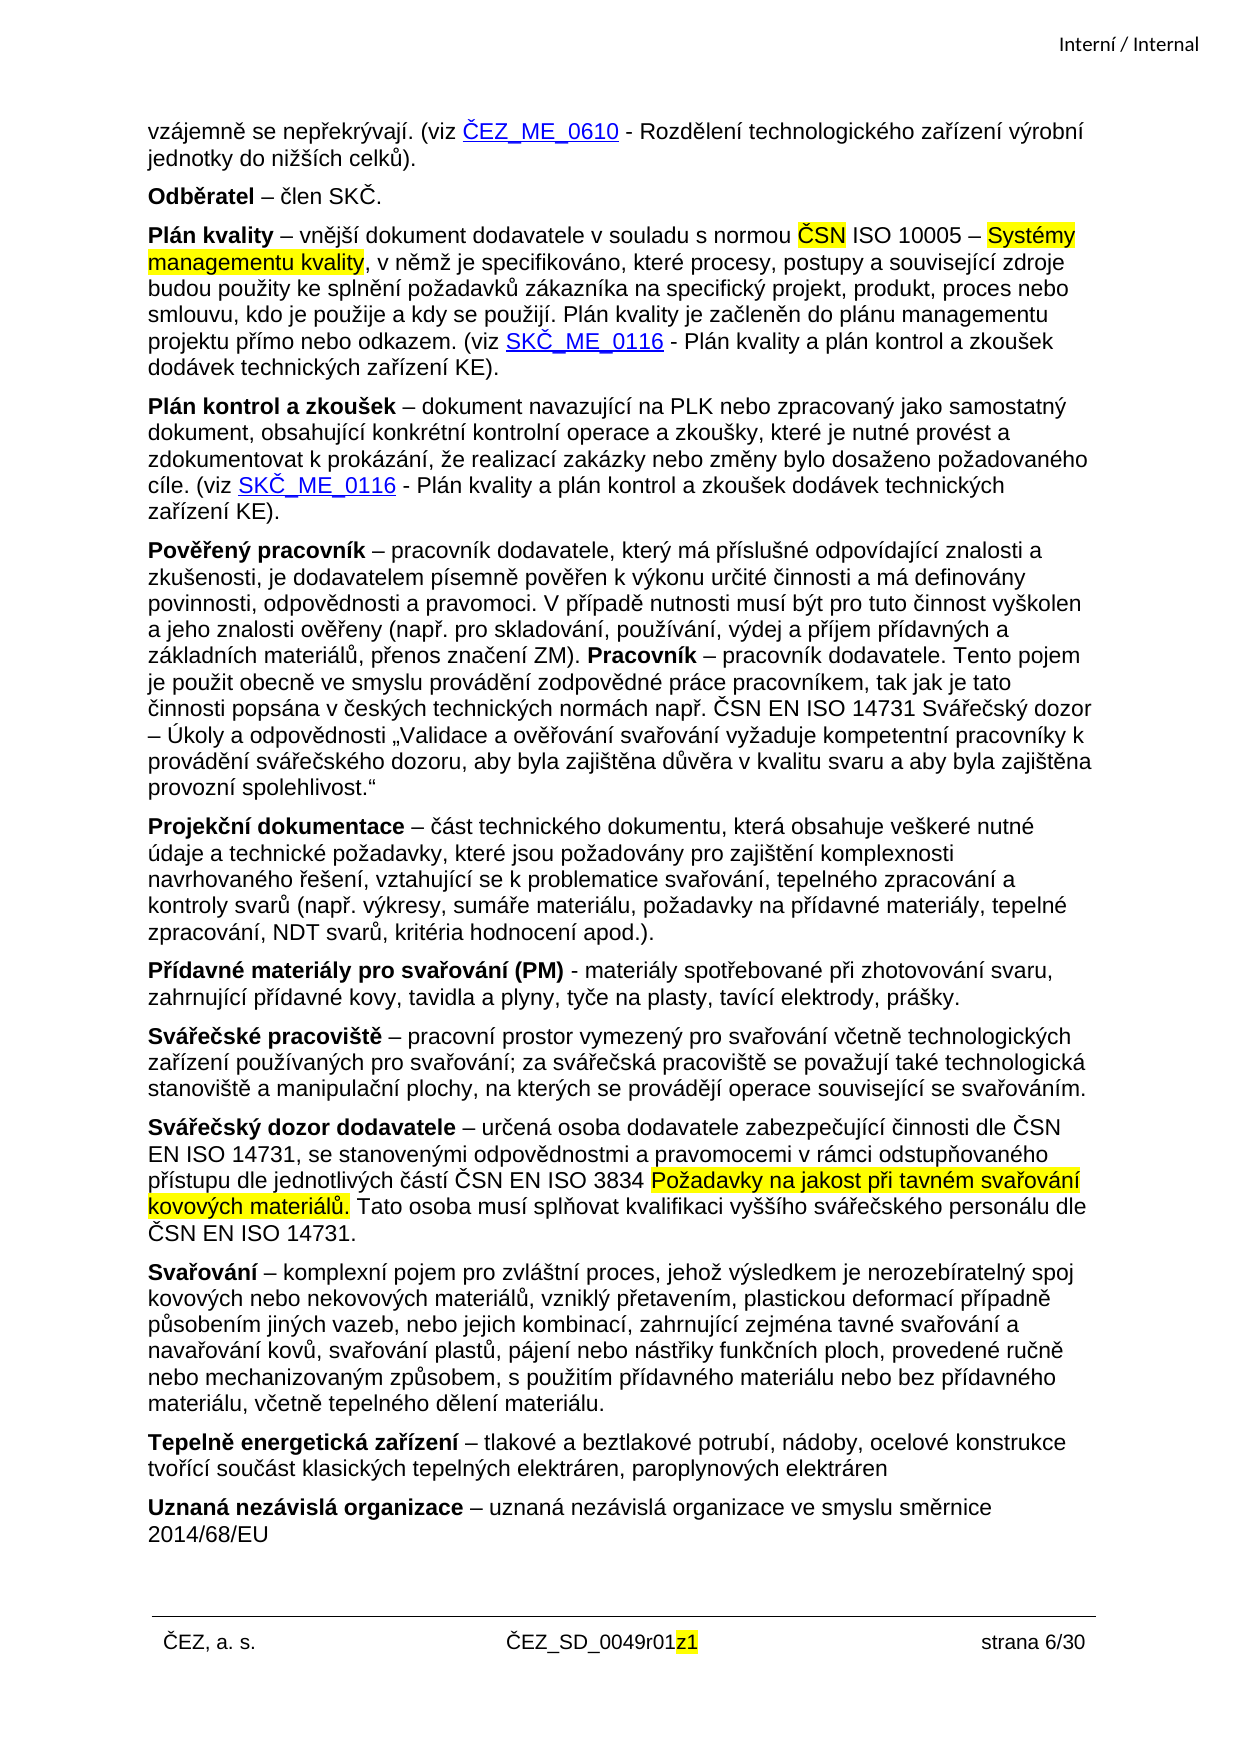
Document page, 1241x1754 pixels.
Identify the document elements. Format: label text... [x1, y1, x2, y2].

text Odběratel – člen SKČ. [148, 183, 1092, 210]
text Plán kontrol a zkoušek – dokument navazující na PLK nebo zpracovaný jako samostatný dokument, obsahující konkrétní kontrolní operace a zkoušky, které je nutné provést a zdokumentovat k prokázání, že realizací zakázky nebo změny bylo dosaženo požadovaného cíle. (viz SKČ_ME_0116 - Plán kvality a plán kontrol a zkoušek dodávek technických zařízení KE). [148, 393, 1092, 524]
text Svařování – komplexní pojem pro zvláštní proces, jehož výsledkem je nerozebíratelný spoj kovových nebo nekovových materiálů, vzniklý přetavením, plastickou deformací případně působením jiných vazeb, nebo jejich kombinací, zahrnující zejména tavné svařování a navařování kovů, svařování plastů, pájení nebo nástřiky funkčních ploch, provedené ručně nebo mechanizovaným způsobem, s použitím přídavného materiálu nebo bez přídavného materiálu, včetně tepelného dělení materiálu. [148, 1258, 1092, 1417]
text Pověřený pracovník – pracovník dodavatele, který má příslušné odpovídající znalosti a zkušenosti, je dodavatelem písemně pověřen k výkonu určité činnosti a má definovány povinnosti, odpovědnosti a pravomoci. V případě nutnosti musí být pro tuto činnost vyškolen a jeho znalosti ověřeny (např. pro skladování, používání, výdej a příjem přídavných a základních materiálů, přenos značení ZM). Pracovník – pracovník dodavatele. Tento pojem je použit obecně ve smyslu provádění zodpovědné práce pracovníkem, tak jak je tato činnosti popsána v českých technických normách např. ČSN EN ISO 14731 Svářečský dozor – Úkoly a odpovědnosti „Validace a ověřování svařování vyžaduje kompetentní pracovníky k provádění svářečského dozoru, aby byla zajištěna důvěra v kvalitu svaru a aby byla zajištěna provozní spolehlivost.“ [148, 537, 1092, 801]
text Projekční dokumentace – část technického dokumentu, která obsahuje veškeré nutné údaje a technické požadavky, které jsou požadovány pro zajištění komplexnosti navrhovaného řešení, vztahující se k problematice svařování, tepelného zpracování a kontroly svarů (např. výkresy, sumáře materiálu, požadavky na přídavné materiály, tepelné zpracování, NDT svarů, kritéria hodnocení apod.). [148, 813, 1092, 945]
text Plán kvality – vnější dokument dodavatele v souladu s normou ČSN ISO 10005 – Systémy managementu kvality, v němž je specifikováno, které procesy, postupy a související zdroje budou použity ke splnění požadavků zákazníka na specifický projekt, produkt, proces nebo smlouvu, kdo je použije a kdy se použijí. Plán kvality je začleněn do plánu managementu projektu přímo nebo odkazem. (viz SKČ_ME_0116 - Plán kvality a plán kontrol a zkoušek dodávek technických zařízení KE). [148, 222, 1092, 380]
text Svářečský dozor dodavatele – určená osoba dodavatele zabezpečující činnosti dle ČSN EN ISO 14731, se stanovenými odpovědnostmi a pravomocemi v rámci odstupňovaného přístupu dle jednotlivých částí ČSN EN ISO 3834 Požadavky na jakost při tavném svařování kovových materiálů. Tato osoba musí splňovat kvalifikaci vyššího svářečského personálu dle ČSN EN ISO 14731. [148, 1114, 1092, 1246]
text Tepelně energetická zařízení – tlakové a beztlakové potrubí, nádoby, ocelové konstrukce tvořící součást klasických tepelných elektráren, paroplynových elektráren [148, 1429, 1092, 1482]
text Uznaná nezávislá organizace – uznaná nezávislá organizace ve smyslu směrnice 2014/68/EU [148, 1494, 1092, 1547]
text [148, 118, 1092, 171]
text Svářečské pracoviště – pracovní prostor vymezený pro svařování včetně technologických zařízení používaných pro svařování; za svářečská pracoviště se považují také technologická stanoviště a manipulační plochy, na kterých se provádějí operace související se svařováním. [148, 1023, 1092, 1102]
text Přídavné materiály pro svařování (PM) - materiály spotřebované při zhotovování svaru, zahrnující přídavné kovy, tavidla a plyny, tyče na plasty, tavící elektrody, prášky. [148, 957, 1092, 1010]
